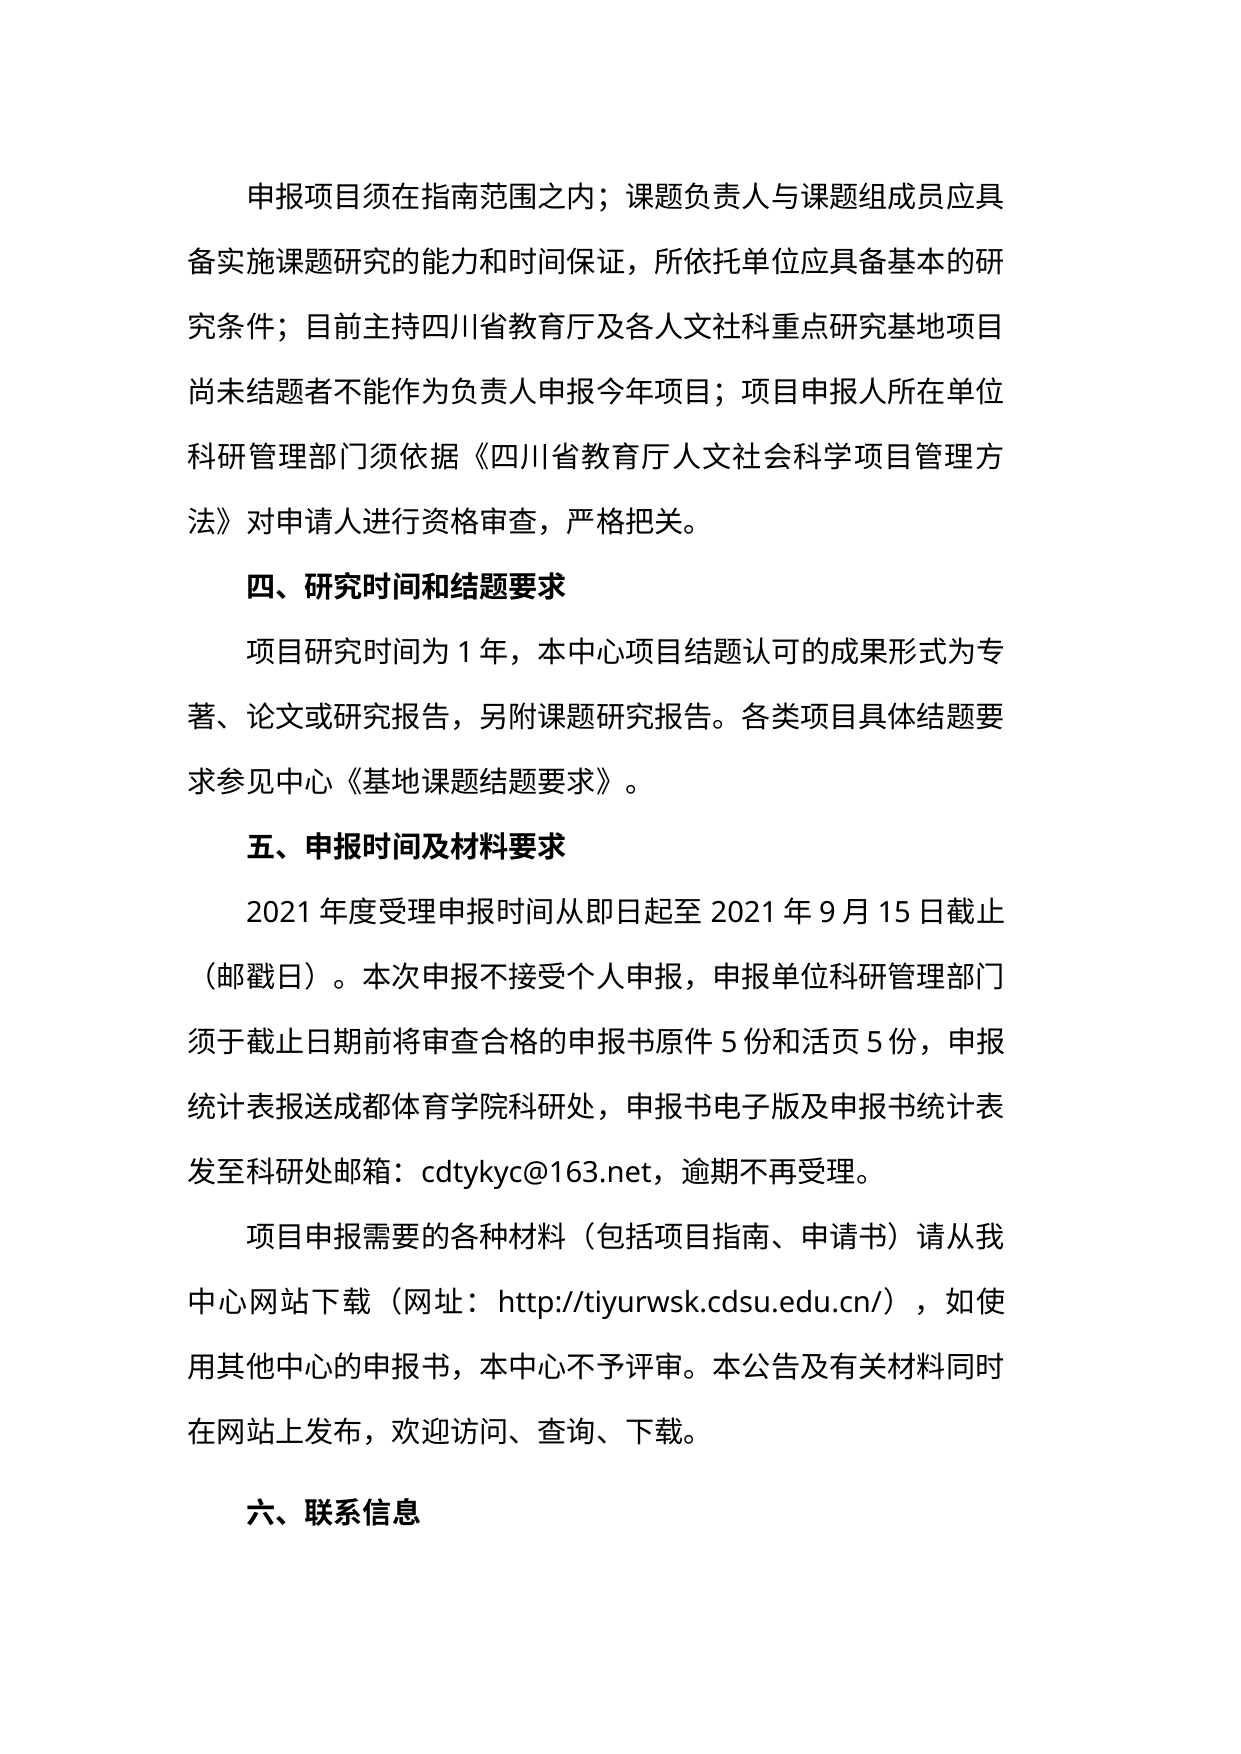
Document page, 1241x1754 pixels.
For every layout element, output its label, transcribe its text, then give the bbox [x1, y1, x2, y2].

text 六、联系信息 [187, 1478, 1006, 1543]
list 研究时间和结题要求 [187, 552, 1006, 617]
list 申报时间及材料要求 [187, 812, 1006, 877]
text 申报项目须在指南范围之内；课题负责人与课题组成员应具备实施课题研究的能力和时间保证，所依托单位应具备基本的研究条件；目前主持四川省教育厅及各人文社科重点研究基地项目尚未结题者不能作为负责人申报今年项目；项目申报人所在单位科研管理部门须依据《四川省教育厅人文社会科学项目管理方法》对申请人进行资格审查，严格把关。 [187, 162, 1006, 552]
text 2021年度受理申报时间从即日起至2021年9月15日截止（邮戳日）。本次申报不接受个人申报，申报单位科研管理部门须于截止日期前将审查合格的申报书原件5份和活页5份，申报统计表报送成都体育学院科研处，申报书电子版及申报书统计表发至科研处邮箱：cdtykyc@163.net，逾期不再受理。 [187, 877, 1006, 1202]
text 项目申报需要的各种材料（包括项目指南、申请书）请从我中心网站下载（网址：http://tiyurwsk.cdsu.edu.cn/），如使用其他中心的申报书，本中心不予评审。本公告及有关材料同时在网站上发布，欢迎访问、查询、下载。 [187, 1202, 1006, 1462]
text 项目研究时间为1年，本中心项目结题认可的成果形式为专著、论文或研究报告，另附课题研究报告。各类项目具体结题要求参见中心《基地课题结题要求》。 [187, 617, 1006, 812]
